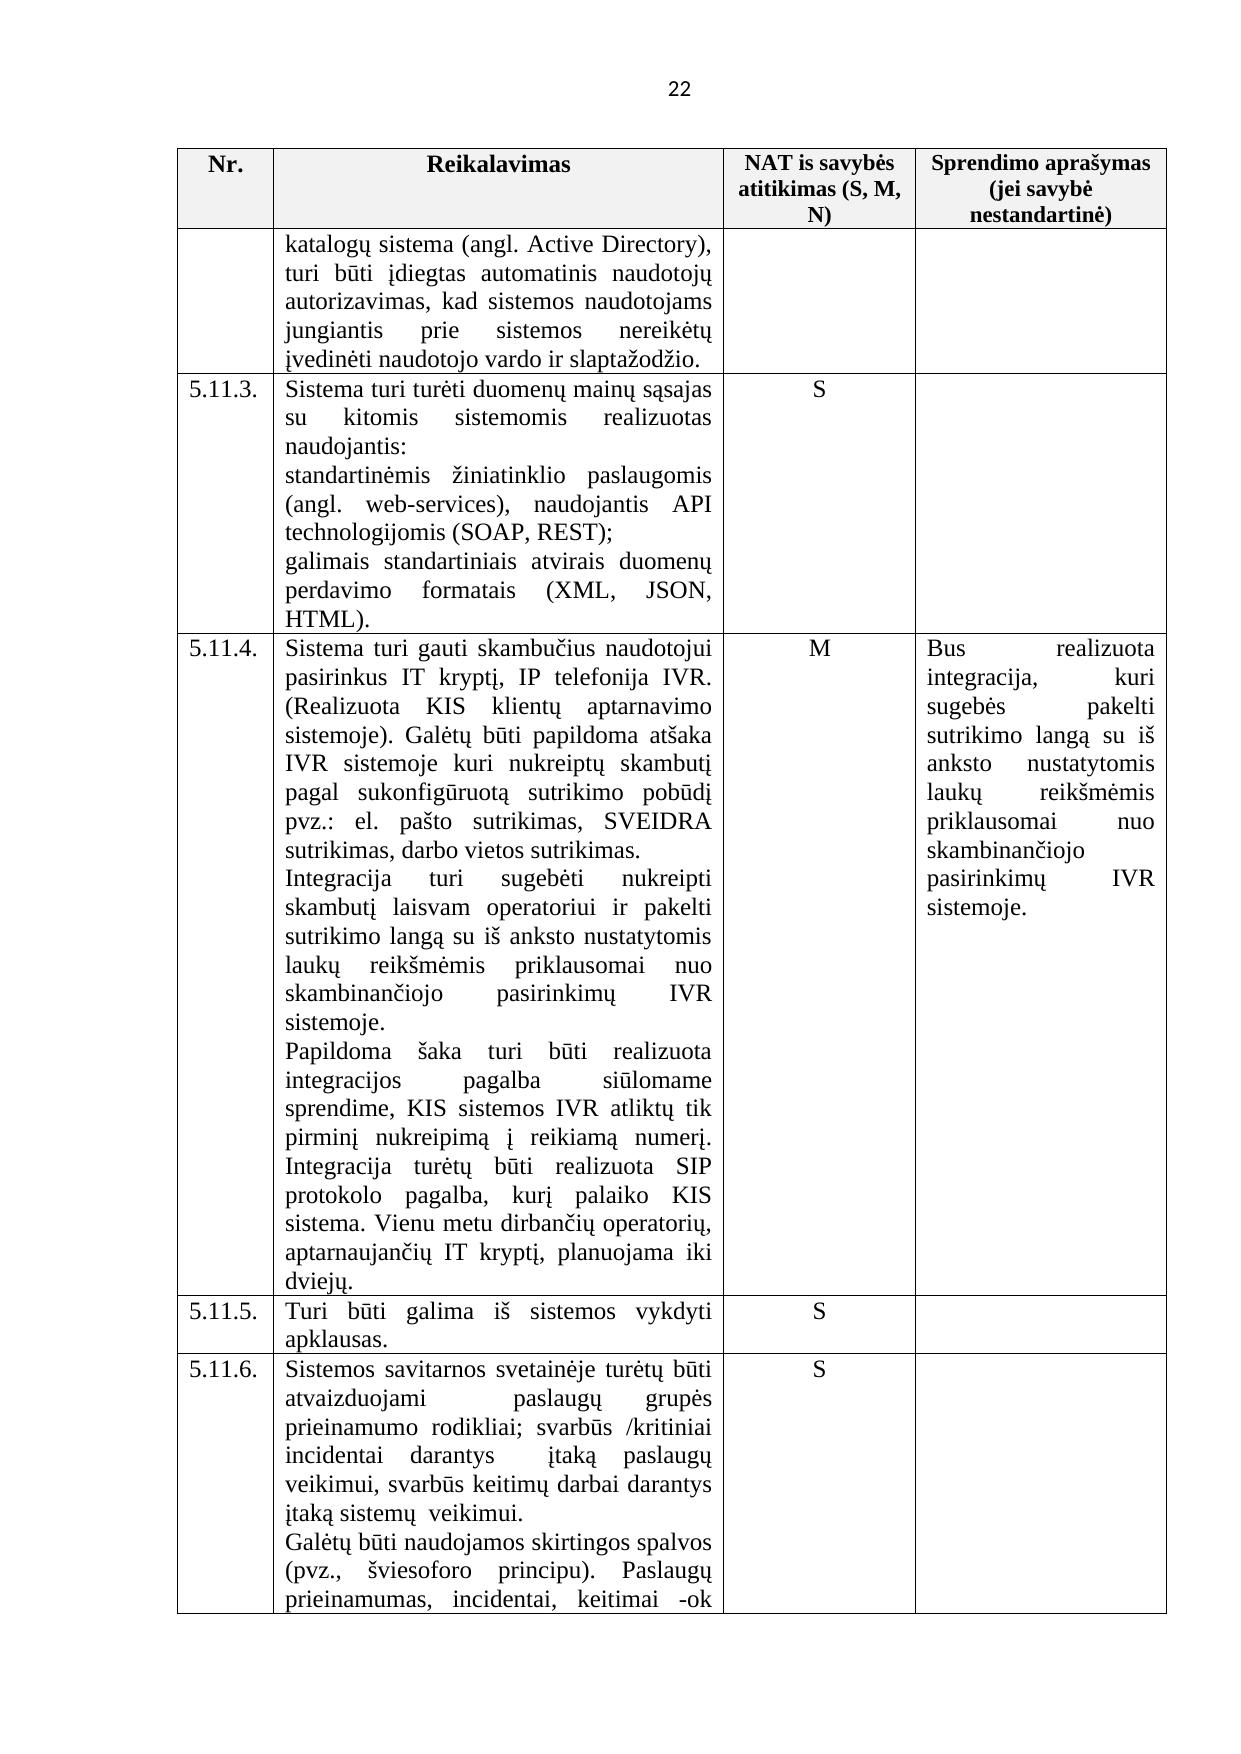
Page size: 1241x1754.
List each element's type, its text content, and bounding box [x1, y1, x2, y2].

table_cell M [724, 634, 915, 1295]
table_cell Sistema turi gauti skambučius naudotojui pasirinkus IT kryptį, IP telefonija IVR. (Realizuota KIS klientų aptarnavimo sistemoje). Galėtų būti papildoma atšaka IVR sistemoje kuri nukreiptų skambutį pagal sukonfigūruotą sutrikimo pobūdį pvz.: el. pašto sutrikimas, SVEIDRA sutrikimas, darbo vietos sutrikimas. Integracija turi sugebėti nukreipti skambutį laisvam operatoriui ir pakelti sutrikimo langą su iš anksto nustatytomis laukų reikšmėmis priklausomai nuo skambinančiojo pasirinkimų IVR sistemoje. Papildoma šaka turi būti realizuota integracijos pagalba siūlomame sprendime, KIS sistemos IVR atliktų tik pirminį nukreipimą į reikiamą numerį. Integracija turėtų būti realizuota SIP protokolo pagalba, kurį palaiko KIS sistema. Vienu metu dirbančių operatorių, aptarnaujančių IT kryptį, planuojama iki dviejų. [274, 634, 723, 1295]
table_header Sprendimo aprašymas (jei savybė nestandartinė) [916, 149, 1166, 228]
table_cell [916, 1354, 1166, 1613]
table_cell [178, 1296, 273, 1353]
table_cell Bus realizuota integracija, kuri sugebės pakelti sutrikimo langą su iš anksto nustatytomis laukų reikšmėmis priklausomai nuo skambinančiojo pasirinkimų IVR sistemoje. [916, 634, 1166, 1295]
table_cell S [724, 374, 915, 632]
table_cell S [724, 1296, 915, 1353]
table_cell Turi būti galima iš sistemos vykdyti apklausas. [274, 1296, 723, 1353]
table_cell [178, 229, 273, 373]
table_cell [916, 229, 1166, 373]
table_header Nr. [178, 149, 273, 228]
table_header Reikalavimas [274, 149, 723, 228]
table_header NAT is savybės atitikimas (S, M, N) [724, 149, 915, 228]
table_cell [178, 374, 273, 632]
table_cell [916, 1296, 1166, 1353]
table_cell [274, 229, 723, 373]
table_cell S [724, 1354, 915, 1613]
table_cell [274, 1354, 723, 1613]
table_cell [178, 1354, 273, 1613]
table_cell [916, 374, 1166, 632]
table_cell S [724, 229, 915, 373]
table_cell [178, 634, 273, 1295]
table_cell Sistema turi turėti duomenų mainų sąsajas su kitomis sistemomis realizuotas naudojantis: standartinėmis žiniatinklio paslaugomis (angl. web-services), naudojantis API technologijomis (SOAP, REST); galimais standartiniais atvirais duomenų perdavimo formatais (XML, JSON, HTML). [274, 374, 723, 632]
